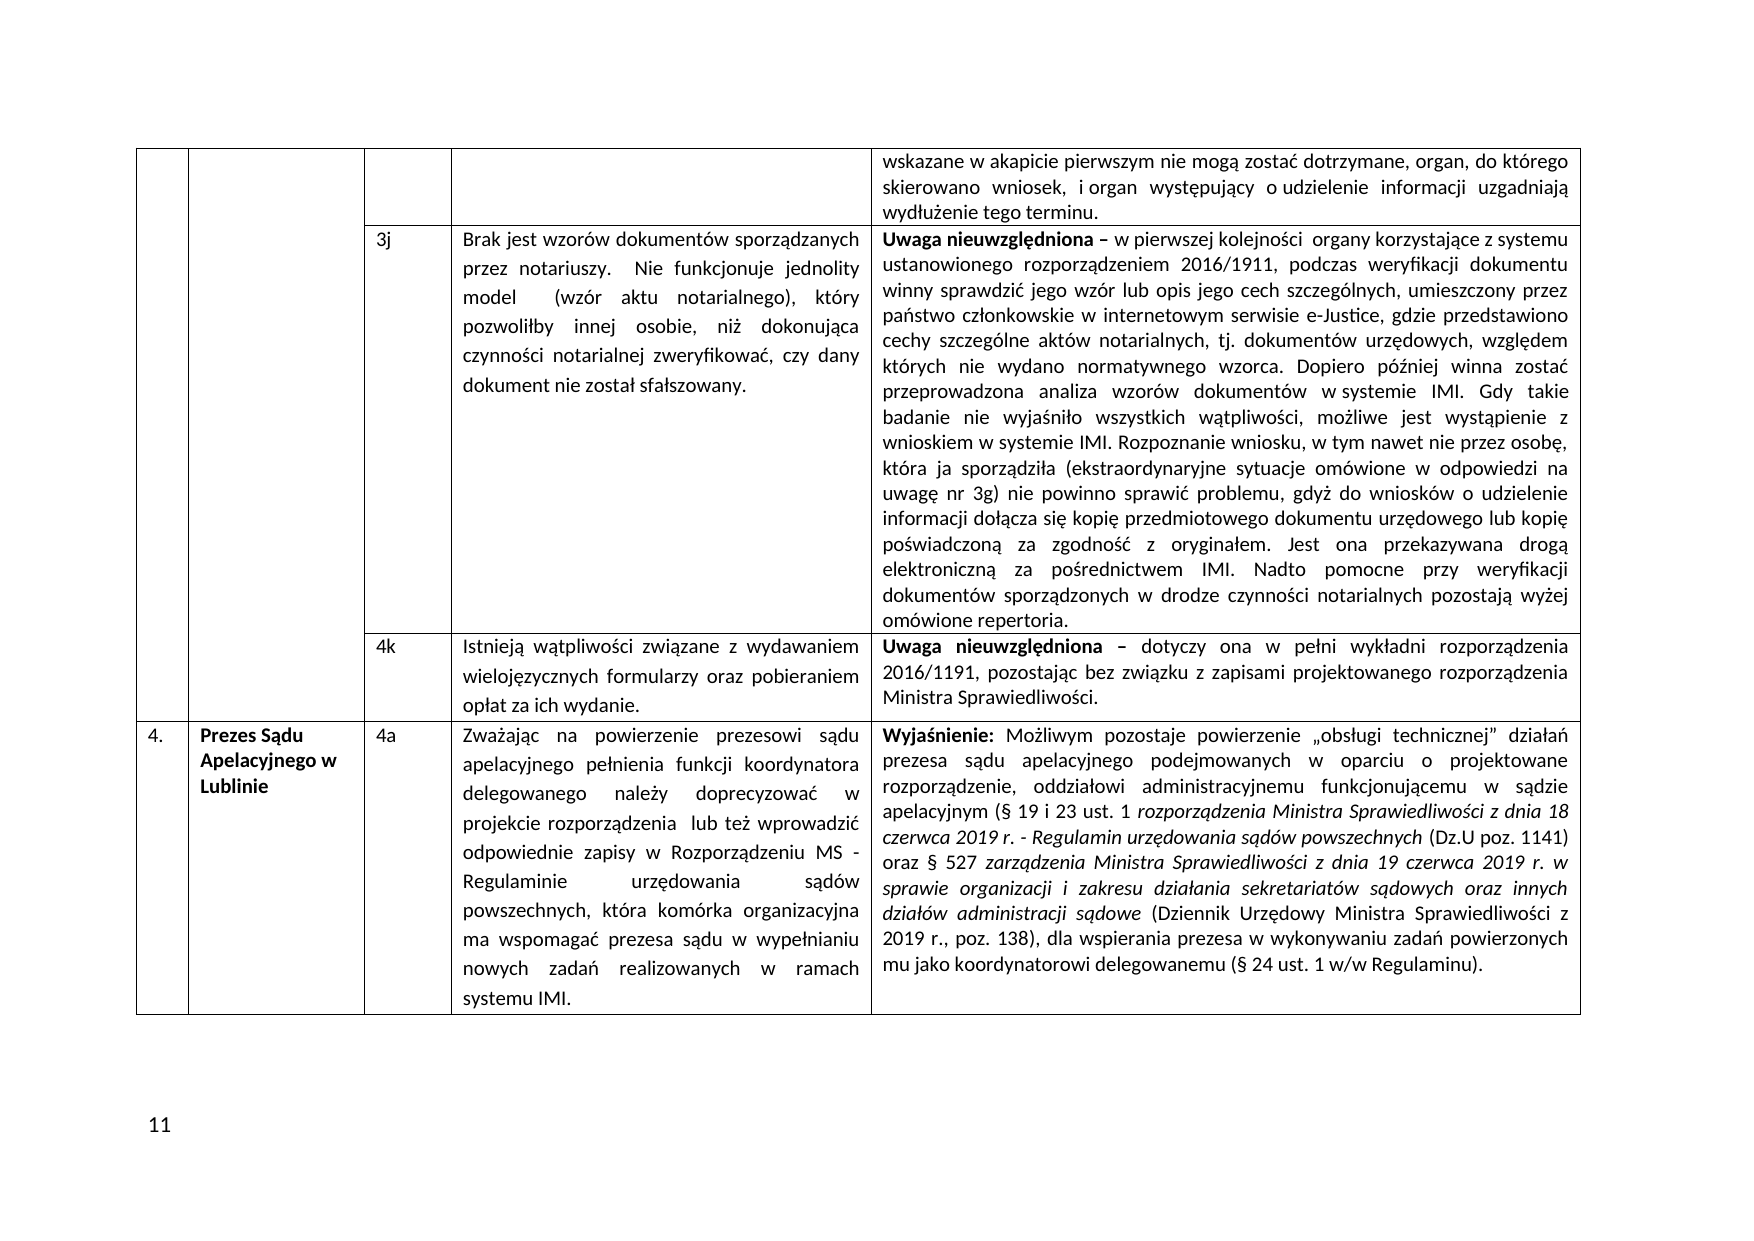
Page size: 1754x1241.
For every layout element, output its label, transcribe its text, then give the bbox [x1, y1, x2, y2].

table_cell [452, 149, 871, 225]
table_cell 4. [137, 722, 188, 1014]
table_cell Brak jest wzorów dokumentów sporządzanych przez notariuszy. Nie funkcjonuje jednolity model (wzór aktu notarialnego), który pozwoliłby innej osobie, niż dokonująca czynności notarialnej zweryfikować, czy dany dokument nie został sfałszowany. [452, 226, 871, 633]
table_cell Uwaga nieuwzględniona – w pierwszej kolejności organy korzystające z systemu ustanowionego rozporządzeniem 2016/1911, podczas weryfikacji dokumentu winny sprawdzić jego wzór lub opis jego cech szczególnych, umieszczony przez państwo członkowskie w internetowym serwisie e-Justice, gdzie przedstawiono cechy szczególne aktów notarialnych, tj. dokumentów urzędowych, względem których nie wydano normatywnego wzorca. Dopiero później winna zostać przeprowadzona analiza wzorów dokumentów w systemie IMI. Gdy takie badanie nie wyjaśniło wszystkich wątpliwości, możliwe jest wystąpienie z wnioskiem w systemie IMI. Rozpoznanie wniosku, w tym nawet nie przez osobę, która ja sporządziła (ekstraordynaryjne sytuacje omówione w odpowiedzi na uwagę nr 3g) nie powinno sprawić problemu, gdyż do wniosków o udzielenie informacji dołącza się kopię przedmiotowego dokumentu urzędowego lub kopię poświadczoną za zgodność z oryginałem. Jest ona przekazywana drogą elektroniczną za pośrednictwem IMI. Nadto pomocne przy weryfikacji dokumentów sporządzonych w drodze czynności notarialnych pozostają wyżej omówione repertoria. [872, 226, 1580, 633]
table_cell 3j [365, 226, 451, 633]
table_cell Uwaga nieuwzględniona – dotyczy ona w pełni wykładni rozporządzenia 2016/1191, pozostając bez związku z zapisami projektowanego rozporządzenia Ministra Sprawiedliwości. [872, 634, 1580, 721]
table_cell 3i [365, 149, 451, 225]
table_cell Wyjaśnienie: Możliwym pozostaje powierzenie „obsługi technicznej” działań prezesa sądu apelacyjnego podejmowanych w oparciu o projektowane rozporządzenie, oddziałowi administracyjnemu funkcjonującemu w sądzie apelacyjnym (§ 19 i 23 ust. 1 rozporządzenia Ministra Sprawiedliwości z dnia 18 czerwca 2019 r. - Regulamin urzędowania sądów powszechnych (Dz.U poz. 1141) oraz § 527 zarządzenia Ministra Sprawiedliwości z dnia 19 czerwca 2019 r. w sprawie organizacji i zakresu działania sekretariatów sądowych oraz innych działów administracji sądowe (Dziennik Urzędowy Ministra Sprawiedliwości z 2019 r., poz. 138), dla wspierania prezesa w wykonywaniu zadań powierzonych mu jako koordynatorowi delegowanemu (§ 24 ust. 1 w/w Regulaminu). [872, 722, 1580, 1014]
table_cell 4a [365, 722, 451, 1014]
table_cell 4k [365, 634, 451, 721]
table_cell Zważając na powierzenie prezesowi sądu apelacyjnego pełnienia funkcji koordynatora delegowanego należy doprecyzować w projekcie rozporządzenia lub też wprowadzić odpowiednie zapisy w Rozporządzeniu MS -Regulaminie urzędowania sądów powszechnych, która komórka organizacyjna ma wspomagać prezesa sądu w wypełnianiu nowych zadań realizowanych w ramach systemu IMI. [452, 722, 871, 1014]
table_cell Prezes Sądu Apelacyjnego w Lublinie [189, 722, 364, 1014]
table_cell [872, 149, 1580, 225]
table_cell Istnieją wątpliwości związane z wydawaniem wielojęzycznych formularzy oraz pobieraniem opłat za ich wydanie. [452, 634, 871, 721]
